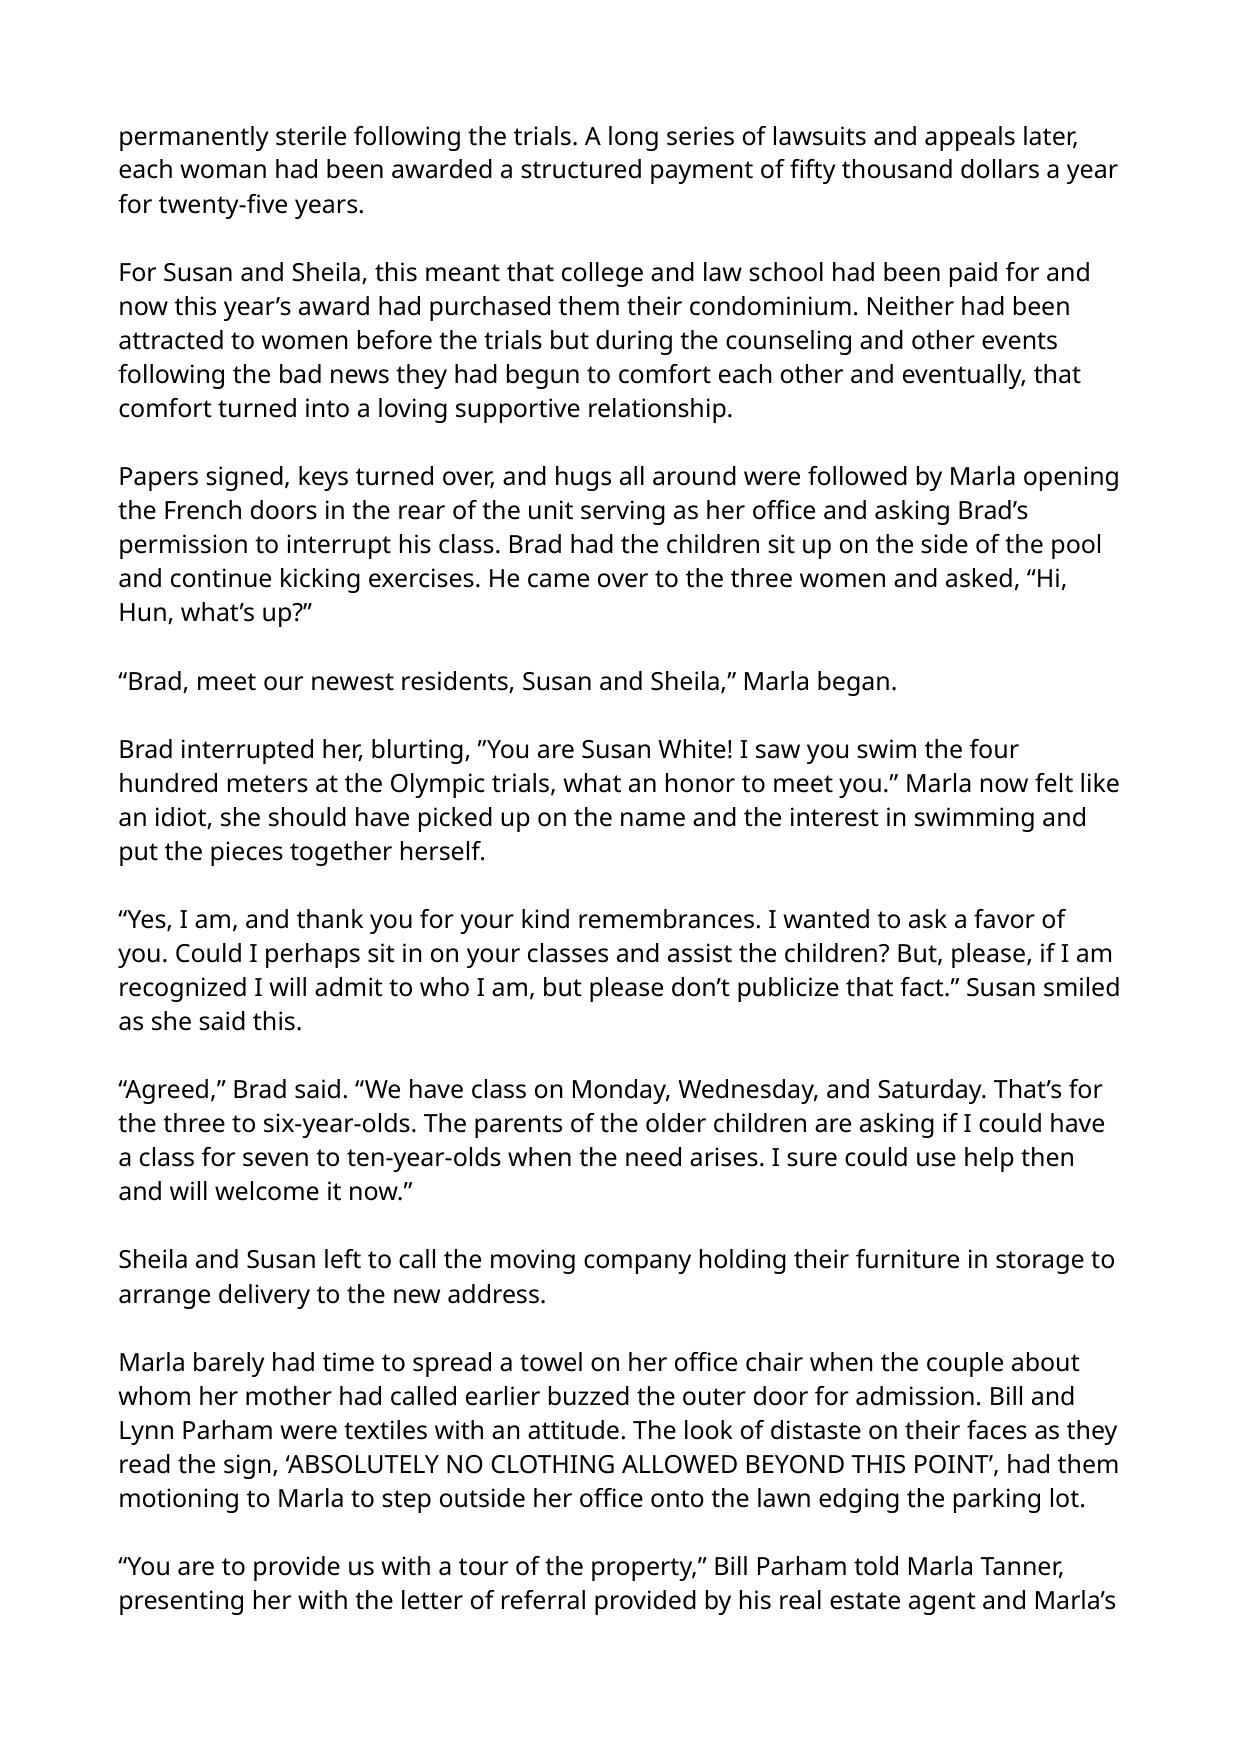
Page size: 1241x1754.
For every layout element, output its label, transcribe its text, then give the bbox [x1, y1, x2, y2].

text Sheila and Susan left to call the moving company holding their furniture in storage to arrange delivery to the new address. [118, 1242, 1122, 1310]
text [118, 118, 1122, 220]
text Marla barely had time to spread a towel on her office chair when the couple about whom her mother had called earlier buzzed the outer door for admission. Bill and Lynn Parham were textiles with an attitude. The look of distaste on their faces as they read the sign, ‘ABSOLUTELY NO CLOTHING ALLOWED BEYOND THIS POINT’, had them motioning to Marla to step outside her office onto the lawn edging the parking lot. [118, 1344, 1122, 1515]
text Papers signed, keys turned over, and hugs all around were followed by Marla opening the French doors in the rear of the unit serving as her office and asking Brad’s permission to interrupt his class. Brad had the children sit up on the side of the pool and continue kicking exercises. He came over to the three women and asked, “Hi, Hun, what’s up?” [118, 459, 1122, 629]
text “Yes, I am, and thank you for your kind remembrances. I wanted to ask a favor of you. Could I perhaps sit in on your classes and assist the children? But, please, if I am recognized I will admit to who I am, but please don’t publicize that fact.” Susan smiled as she said this. [118, 902, 1122, 1038]
text “Agreed,” Brad said. “We have class on Monday, Wednesday, and Saturday. That’s for the three to six-year-olds. The parents of the older children are asking if I could have a class for seven to ten-year-olds when the need arises. I sure could use help then and will welcome it now.” [118, 1072, 1122, 1208]
text For Susan and Sheila, this meant that college and law school had been paid for and now this year’s award had purchased them their condominium. Neither had been attracted to women before the trials but during the counseling and other events following the bad news they had begun to comfort each other and eventually, that comfort turned into a loving supportive relationship. [118, 254, 1122, 425]
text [118, 1549, 1122, 1617]
text Brad interrupted her, blurting, ”You are Susan White! I saw you swim the four hundred meters at the Olympic trials, what an honor to meet you.” Marla now felt like an idiot, she should have picked up on the name and the interest in swimming and put the pieces together herself. [118, 731, 1122, 867]
text “Brad, meet our newest residents, Susan and Sheila,” Marla began. [118, 663, 1122, 697]
